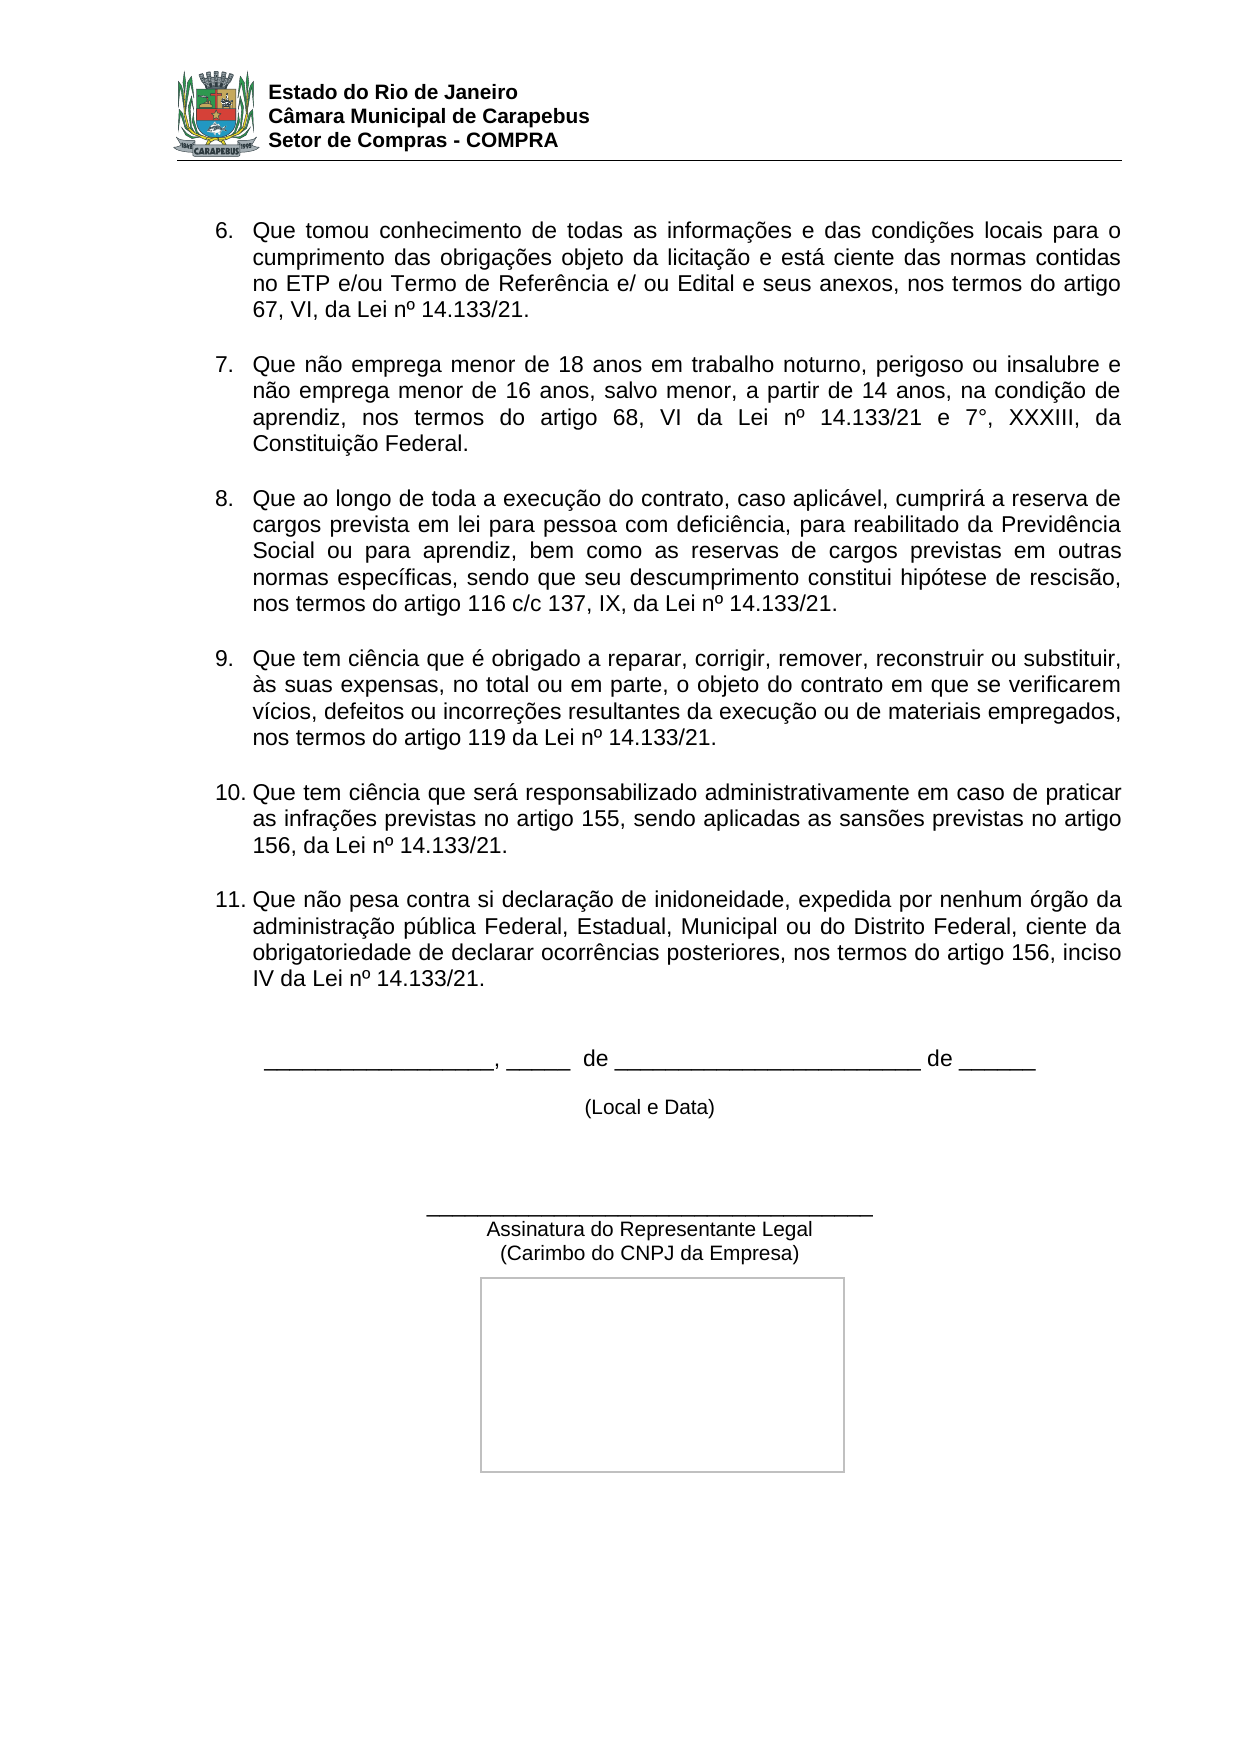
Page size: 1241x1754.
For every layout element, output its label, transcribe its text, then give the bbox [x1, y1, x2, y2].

list Que não emprega menor de 18 anos em trabalho noturno, perigoso ou insalubre e não emprega menor de 16 anos, salvo menor, a partir de 14 anos, na condição de aprendiz, nos termos do artigo 68, VI da Lei nº 14.133/21 e 7°, XXXIII, da Constituição Federal. [215, 351, 1122, 456]
list Que tem ciência que será responsabilizado administrativamente em caso de praticar as infrações previstas no artigo 155, sendo aplicadas as sansões previstas no artigo 156, da Lei nº 14.133/21. [215, 779, 1122, 858]
list Que não pesa contra si declaração de inidoneidade, expedida por nenhum órgão da administração pública Federal, Estadual, Municipal ou do Distrito Federal, ciente da obrigatoriedade de declarar ocorrências posteriores, nos termos do artigo 156, inciso IV da Lei nº 14.133/21. [215, 886, 1122, 992]
text (Carimbo do CNPJ da Empresa) [177, 1241, 1122, 1265]
text __________________, _____ de ________________________ de ______ [177, 1044, 1122, 1071]
text ___________________________________ Assinatura do Representante Legal [177, 1191, 1122, 1241]
text (Local e Data) [177, 1095, 1122, 1119]
list Que ao longo de toda a execução do contrato, caso aplicável, cumprirá a reserva de cargos prevista em lei para pessoa com deficiência, para reabilitado da Previdência Social ou para aprendiz, bem como as reservas de cargos previstas em outras normas específicas, sendo que seu descumprimento constitui hipótese de rescisão, nos termos do artigo 116 c/c 137, IX, da Lei nº 14.133/21. [215, 485, 1122, 617]
list Que tem ciência que é obrigado a reparar, corrigir, remover, reconstruir ou substituir, às suas expensas, no total ou em parte, o objeto do contrato em que se verificarem vícios, defeitos ou incorreções resultantes da execução ou de materiais empregados, nos termos do artigo 119 da Lei nº 14.133/21. [215, 645, 472, 750]
list Que tomou conhecimento de todas as informações e das condições locais para o cumprimento das obrigações objeto da licitação e está ciente das normas contidas no ETP e/ou Termo de Referência e/ ou Edital e seus anexos, nos termos do artigo 67, VI, da Lei nº 14.133/21. [215, 217, 1122, 322]
list Que tem ciência que é obrigado a reparar, corrigir, remover, reconstruir ou substituir, às suas expensas, no total ou em parte, o objeto do contrato em que se verificarem vícios, defeitos ou incorreções resultantes da execução ou de materiais empregados, nos termos do artigo 119 da Lei nº 14.133/21. [296, 724, 1122, 750]
